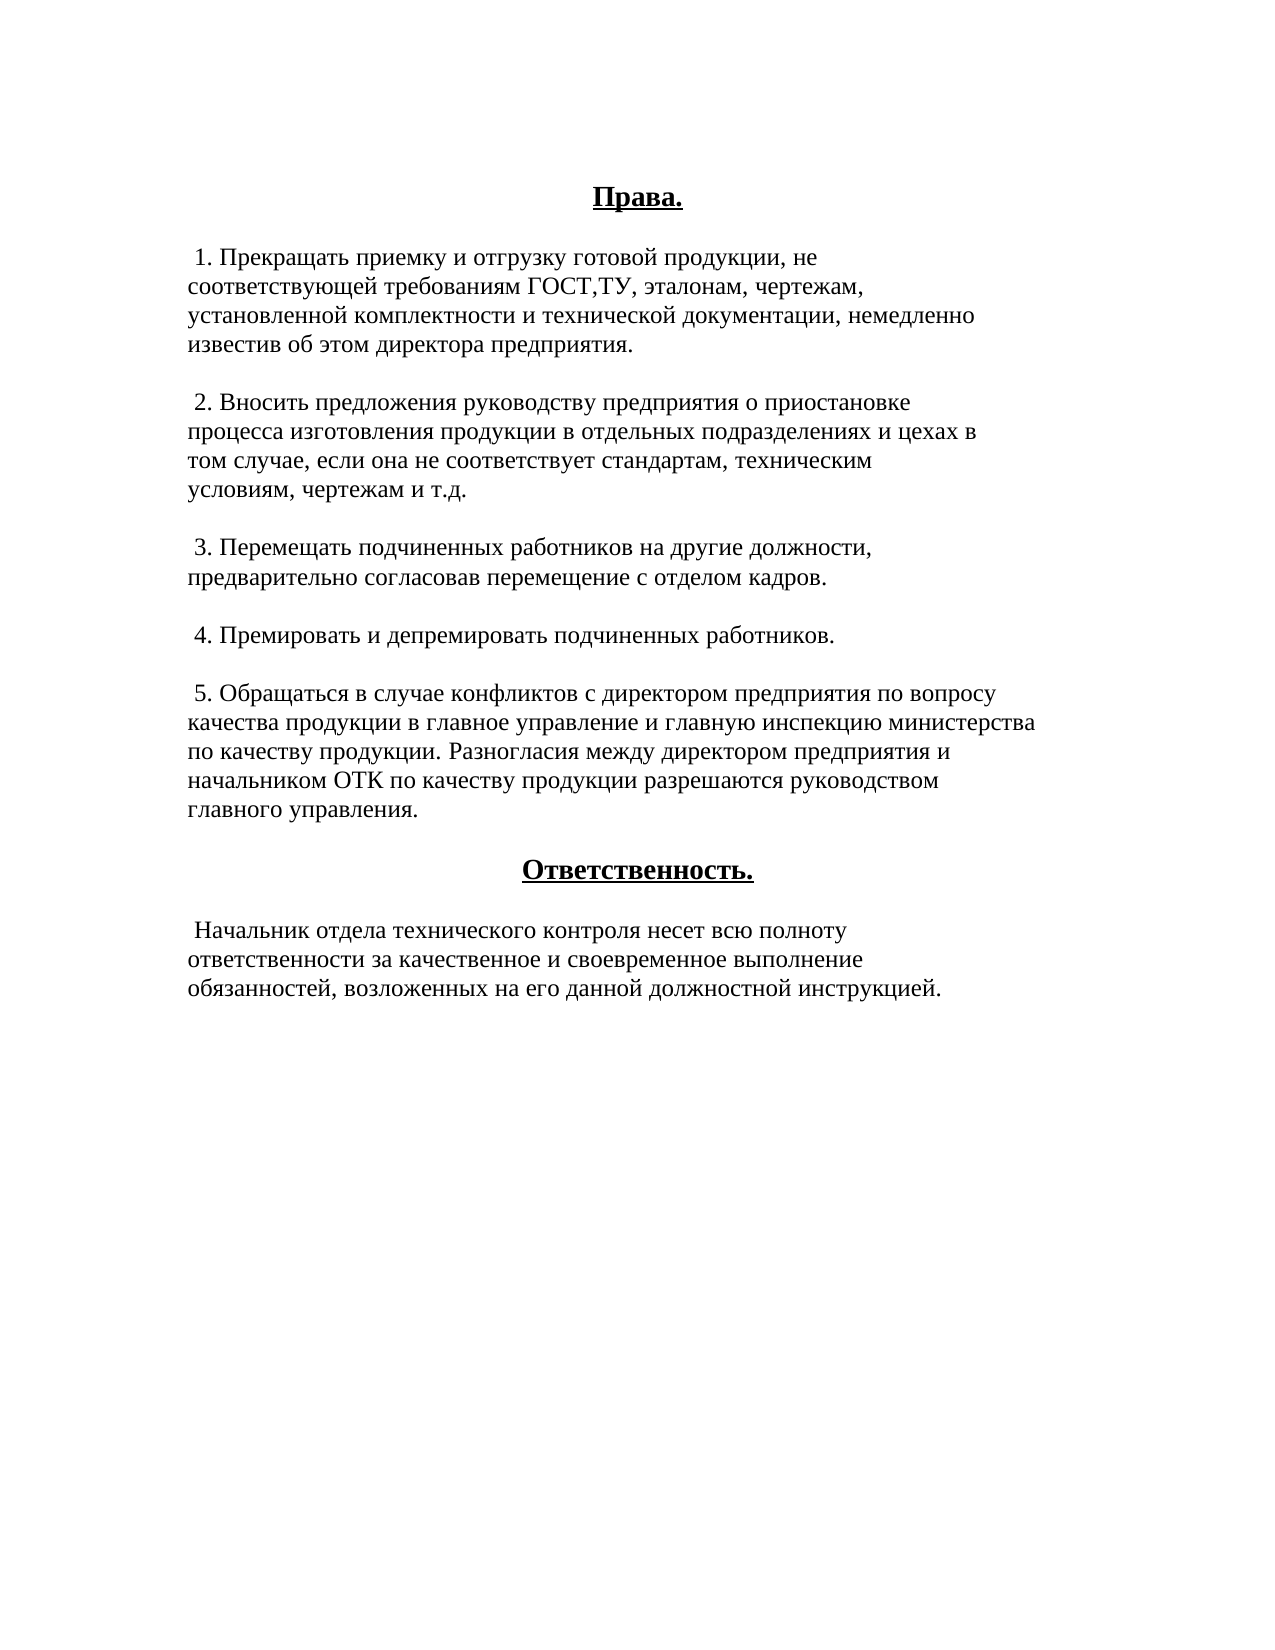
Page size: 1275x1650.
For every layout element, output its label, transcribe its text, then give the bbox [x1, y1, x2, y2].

text установленной комплектности и технической документации, немедленно [187, 300, 1087, 329]
text качества продукции в главное управление и главную инспекцию министерства [187, 707, 1087, 736]
text том случае, если она не соответствует стандартам, техническим [187, 445, 1087, 474]
text ответственности за качественное и своевременное выполнение [187, 944, 1087, 973]
text предварительно согласовав перемещение с отделом кадров. [187, 561, 1087, 590]
text известив об этом директора предприятия. [187, 329, 1087, 358]
text Ответственность. [187, 852, 1087, 886]
text 5. Обращаться в случае конфликтов с директором предприятия по вопросу [187, 678, 1087, 707]
text по качеству продукции. Разногласия между директором предприятия и [187, 736, 1087, 765]
text Начальник отдела технического контроля несет всю полноту [187, 914, 1087, 944]
text главного управления. [187, 794, 1087, 823]
text 1. Прекращать приемку и отгрузку готовой продукции, не [187, 242, 1087, 271]
text начальником ОТК по качеству продукции разрешаются руководством [187, 765, 1087, 794]
text 2. Вносить предложения руководству предприятия о приостановке [187, 387, 1087, 416]
text процесса изготовления продукции в отдельных подразделениях и цехах в [187, 416, 1087, 445]
text обязанностей, возложенных на его данной должностной инструкцией. [187, 973, 1087, 1002]
text условиям, чертежам и т.д. [187, 474, 1087, 503]
text 4. Премировать и депремировать подчиненных работников. [187, 619, 1087, 648]
text Права. [187, 179, 1087, 213]
text 3. Перемещать подчиненных работников на другие должности, [187, 532, 1087, 561]
text соответствующей требованиям ГОСТ,ТУ, эталонам, чертежам, [187, 271, 1087, 300]
